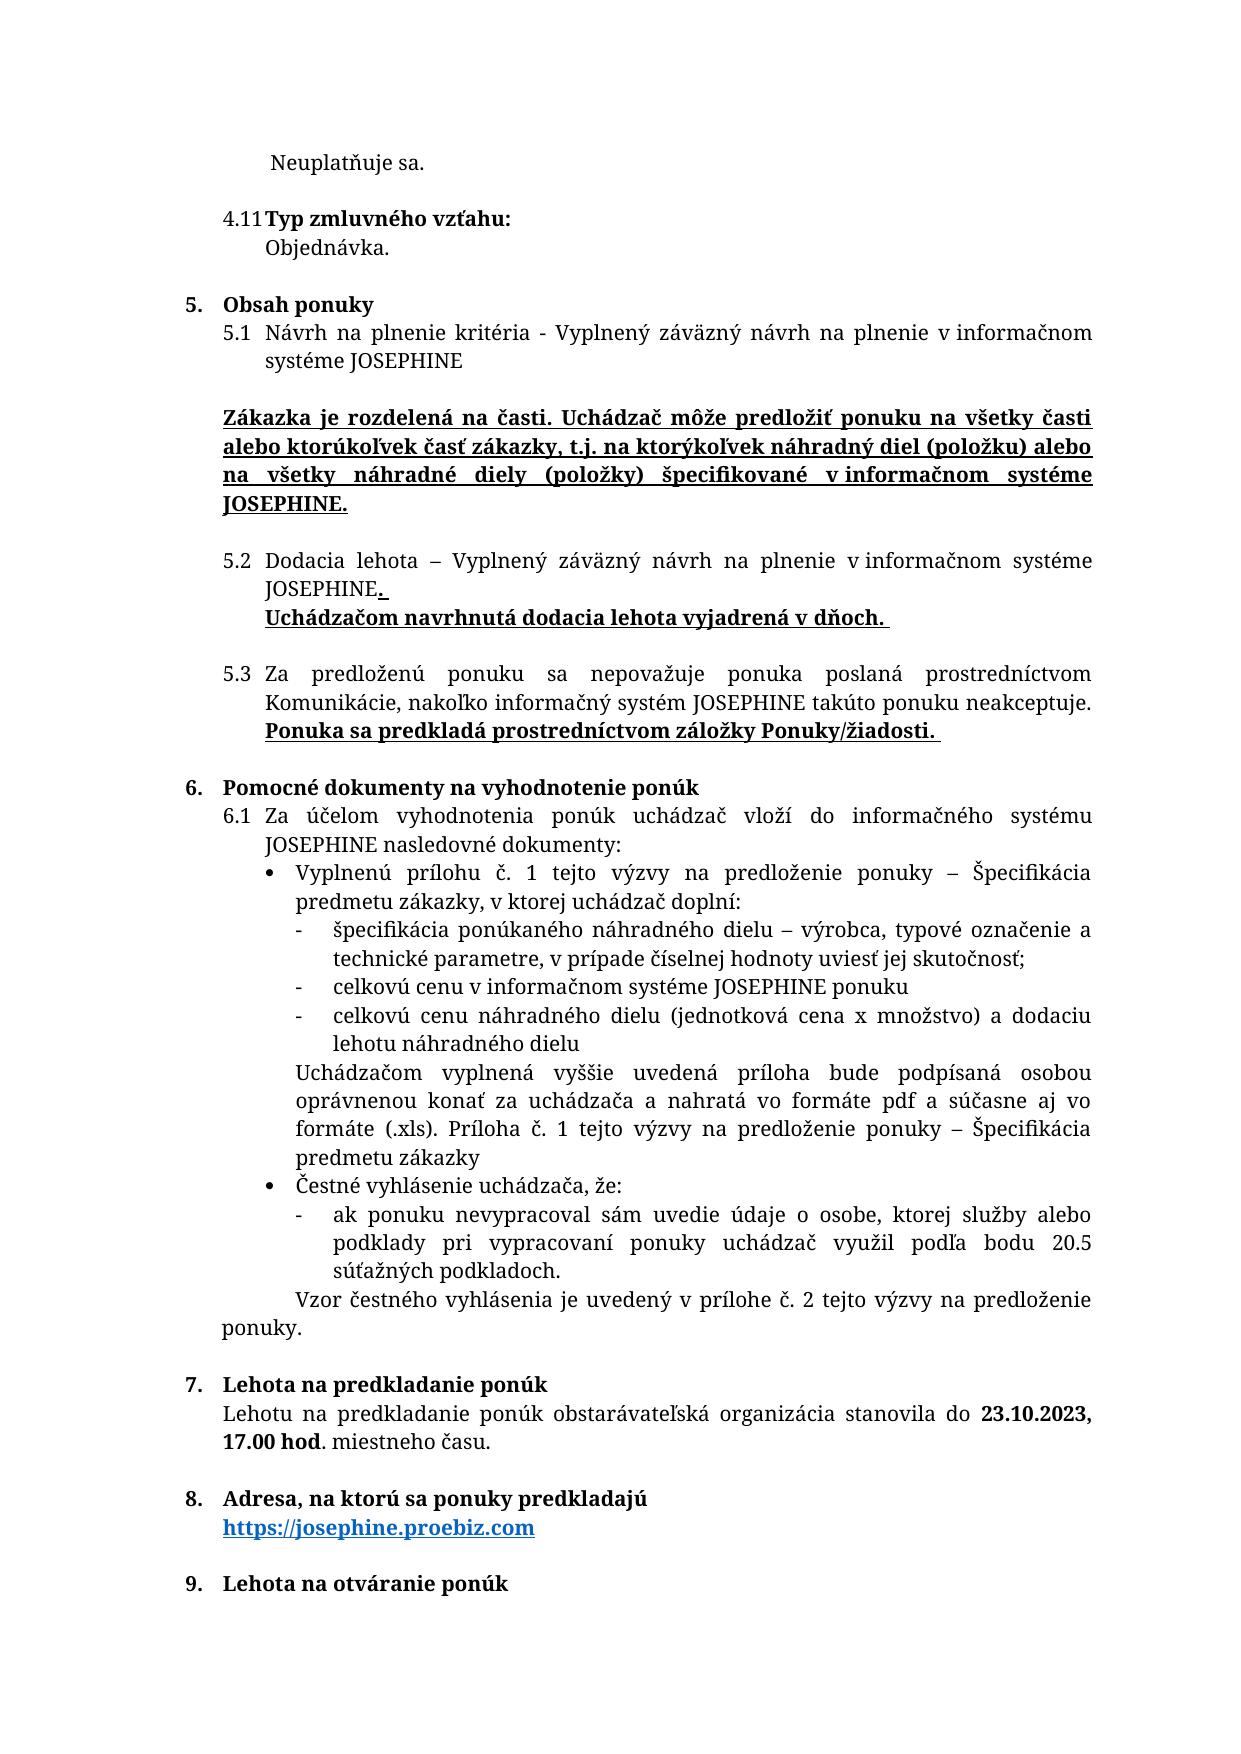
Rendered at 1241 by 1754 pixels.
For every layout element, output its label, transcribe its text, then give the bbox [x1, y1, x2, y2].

list Lehota na predkladanie ponúk [185, 1370, 1093, 1399]
list Návrh na plnenie kritéria - Vyplnený záväzný návrh na plnenie v informačnom systéme JOSEPHINE [223, 318, 1093, 375]
text Vzor čestného vyhlásenia je uvedený v prílohe č. 2 tejto výzvy na predloženie ponuky. [221, 1285, 1093, 1342]
list Vyplnenú prílohu č. 1 tejto výzvy na predloženie ponuky – Špecifikácia predmetu zákazky, v ktorej uchádzač doplní: [266, 858, 1093, 915]
list Typ zmluvného vzťahu: [223, 204, 1093, 233]
list Uchádzačom navrhnutá dodacia lehota vyjadrená v dňoch. [265, 603, 1093, 631]
list špecifikácia ponúkaného náhradného dielu – výrobca, typové označenie a technické parametre, v prípade číselnej hodnoty uviesť jej skutočnosť; [295, 915, 1093, 972]
list Dodacia lehota – Vyplnený záväzný návrh na plnenie v informačnom systéme JOSEPHINE. [223, 546, 1093, 603]
list Objednávka. [223, 233, 1093, 261]
list Zákazka je rozdelená na časti. Uchádzač môže predložiť ponuku na všetky časti alebo ktorúkoľvek časť zákazky, t.j. na ktorýkoľvek náhradný diel (položku) alebo na všetky náhradné diely (položky) špecifikované v informačnom systéme JOSEPHINE. [223, 429, 1093, 456]
list Čestné vyhlásenie uchádzača, že: [266, 1171, 1093, 1200]
text Uchádzačom vyplnená vyššie uvedená príloha bude podpísaná osobou oprávnenou konať za uchádzača a nahratá vo formáte pdf a súčasne aj vo formáte (.xls). Príloha č. 1 tejto výzvy na predloženie ponuky – Špecifikácia predmetu zákazky [295, 1058, 1093, 1171]
list Pomocné dokumenty na vyhodnotenie ponúk [185, 773, 1093, 802]
list Lehotu na predkladanie ponúk obstarávateľská organizácia stanovila do 23.10.2023, 17.00 hod. miestneho času. [223, 1399, 1093, 1456]
list Za predloženú ponuku sa nepovažuje ponuka poslaná prostredníctvom Komunikácie, nakoľko informačný systém JOSEPHINE takúto ponuku neakceptuje. Ponuka sa predkladá prostredníctvom záložky Ponuky/žiadosti. [223, 659, 1093, 745]
list ak ponuku nevypracoval sám uvedie údaje o osobe, ktorej služby alebo podklady pri vypracovaní ponuky uchádzač využil podľa bodu 20.5 súťažných podkladoch. [295, 1200, 1093, 1285]
list Zákazka je rozdelená na časti. Uchádzač môže predložiť ponuku na všetky časti alebo ktorúkoľvek časť zákazky, t.j. na ktorýkoľvek náhradný diel (položku) alebo na všetky náhradné diely (položky) špecifikované v informačnom systéme JOSEPHINE. [223, 458, 1093, 484]
list Neuplatňuje sa. [223, 148, 1093, 176]
list Zákazka je rozdelená na časti. Uchádzač môže predložiť ponuku na všetky časti alebo ktorúkoľvek časť zákazky, t.j. na ktorýkoľvek náhradný diel (položku) alebo na všetky náhradné diely (položky) špecifikované v informačnom systéme JOSEPHINE. [223, 403, 1093, 428]
list celkovú cenu v informačnom systéme JOSEPHINE ponuku [295, 972, 1093, 1001]
list Za účelom vyhodnotenia ponúk uchádzač vloží do informačného systému JOSEPHINE nasledovné dokumenty: [223, 802, 1093, 858]
list Zákazka je rozdelená na časti. Uchádzač môže predložiť ponuku na všetky časti alebo ktorúkoľvek časť zákazky, t.j. na ktorýkoľvek náhradný diel (položku) alebo na všetky náhradné diely (položky) špecifikované v informačnom systéme JOSEPHINE. [223, 486, 1093, 517]
list Lehota na otváranie ponúk [185, 1569, 1093, 1598]
list Obsah ponuky [185, 290, 1093, 318]
list https://josephine.proebiz.com [223, 1513, 1093, 1541]
list Adresa, na ktorú sa ponuky predkladajú [185, 1484, 1093, 1513]
list celkovú cenu náhradného dielu (jednotková cena x množstvo) a dodaciu lehotu náhradného dielu [295, 1001, 1093, 1058]
